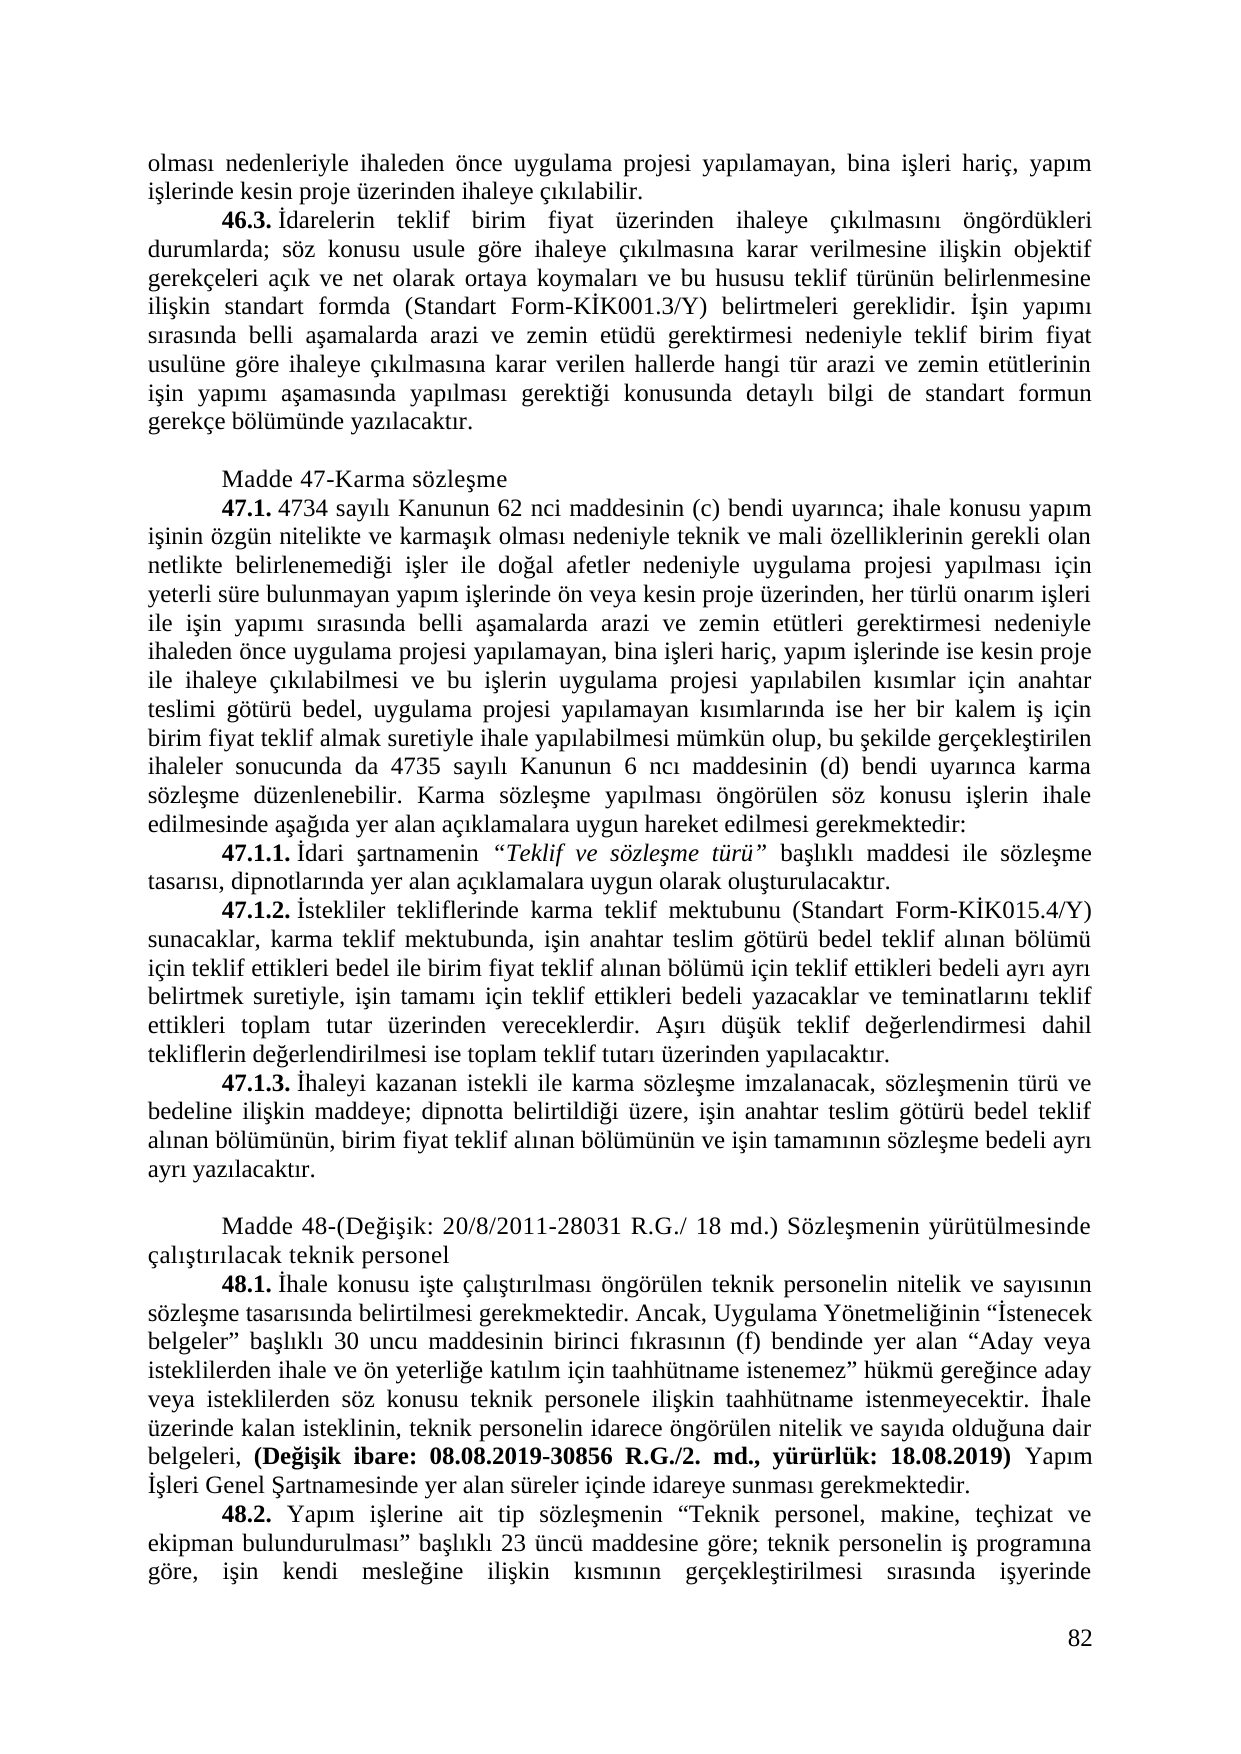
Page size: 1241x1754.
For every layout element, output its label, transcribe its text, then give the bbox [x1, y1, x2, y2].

text 47.1. 4734 sayılı Kanunun 62 nci maddesinin (c) bendi uyarınca; ihale konusu yapım işinin özgün nitelikte ve karmaşık olması nedeniyle teknik ve mali özelliklerinin gerekli olan netlikte belirlenemediği işler ile doğal afetler nedeniyle uygulama projesi yapılması için yeterli süre bulunmayan yapım işlerinde ön veya kesin proje üzerinden, her türlü onarım işleri ile işin yapımı sırasında belli aşamalarda arazi ve zemin etütleri gerektirmesi nedeniyle ihaleden önce uygulama projesi yapılamayan, bina işleri hariç, yapım işlerinde ise kesin proje ile ihaleye çıkılabilmesi ve bu işlerin uygulama projesi yapılabilen kısımlar için anahtar teslimi götürü bedel, uygulama projesi yapılamayan kısımlarında ise her bir kalem iş için birim fiyat teklif almak suretiyle ihale yapılabilmesi mümkün olup, bu şekilde gerçekleştirilen ihaleler sonucunda da 4735 sayılı Kanunun 6 ncı maddesinin (d) bendi uyarınca karma sözleşme düzenlenebilir. Karma sözleşme yapılması öngörülen söz konusu işlerin ihale edilmesinde aşağıda yer alan açıklamalara uygun hareket edilmesi gerekmektedir: [148, 493, 1092, 838]
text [148, 148, 1092, 205]
text 47.1.3. İhaleyi kazanan istekli ile karma sözleşme imzalanacak, sözleşmenin türü ve bedeline ilişkin maddeye; dipnotta belirtildiği üzere, işin anahtar teslim götürü bedel teklif alınan bölümünün, birim fiyat teklif alınan bölümünün ve işin tamamının sözleşme bedeli ayrı ayrı yazılacaktır. [148, 1068, 1092, 1183]
text 48.1. İhale konusu işte çalıştırılması öngörülen teknik personelin nitelik ve sayısının sözleşme tasarısında belirtilmesi gerekmektedir. Ancak, Uygulama Yönetmeliğinin “İstenecek belgeler” başlıklı 30 uncu maddesinin birinci fıkrasının (f) bendinde yer alan “Aday veya isteklilerden ihale ve ön yeterliğe katılım için taahhütname istenemez” hükmü gereğince aday veya isteklilerden söz konusu teknik personele ilişkin taahhütname istenmeyecektir. İhale üzerinde kalan isteklinin, teknik personelin idarece öngörülen nitelik ve sayıda olduğuna dair belgeleri, (Değişik ibare: 08.08.2019-30856 R.G./2. md., yürürlük: 18.08.2019) Yapım İşleri Genel Şartnamesinde yer alan süreler içinde idareye sunması gerekmektedir. [148, 1269, 1092, 1499]
text 47.1.2. İstekliler tekliflerinde karma teklif mektubunu (Standart Form-KİK015.4/Y) sunacaklar, karma teklif mektubunda, işin anahtar teslim götürü bedel teklif alınan bölümü için teklif ettikleri bedel ile birim fiyat teklif alınan bölümü için teklif ettikleri bedeli ayrı ayrı belirtmek suretiyle, işin tamamı için teklif ettikleri bedeli yazacaklar ve teminatlarını teklif ettikleri toplam tutar üzerinden vereceklerdir. Aşırı düşük teklif değerlendirmesi dahil tekliflerin değerlendirilmesi ise toplam teklif tutarı üzerinden yapılacaktır. [148, 895, 1092, 1068]
text 47.1.1. İdari şartnamenin “Teklif ve sözleşme türü” başlıklı maddesi ile sözleşme tasarısı, dipnotlarında yer alan açıklamalara uygun olarak oluşturulacaktır. [148, 838, 1092, 895]
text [148, 1499, 1092, 1585]
text 46.3. İdarelerin teklif birim fiyat üzerinden ihaleye çıkılmasını öngördükleri durumlarda; söz konusu usule göre ihaleye çıkılmasına karar verilmesine ilişkin objektif gerekçeleri açık ve net olarak ortaya koymaları ve bu hususu teklif türünün belirlenmesine ilişkin standart formda (Standart Form-KİK001.3/Y) belirtmeleri gereklidir. İşin yapımı sırasında belli aşamalarda arazi ve zemin etüdü gerektirmesi nedeniyle teklif birim fiyat usulüne göre ihaleye çıkılmasına karar verilen hallerde hangi tür arazi ve zemin etütlerinin işin yapımı aşamasında yapılması gerektiği konusunda detaylı bilgi de standart formun gerekçe bölümünde yazılacaktır. [148, 205, 1092, 435]
subtitle Madde 48-(Değişik: 20/8/2011-28031 R.G./ 18 md.) Sözleşmenin yürütülmesinde çalıştırılacak teknik personel [148, 1211, 1092, 1269]
subtitle Madde 47-Karma sözleşme [148, 464, 1092, 493]
